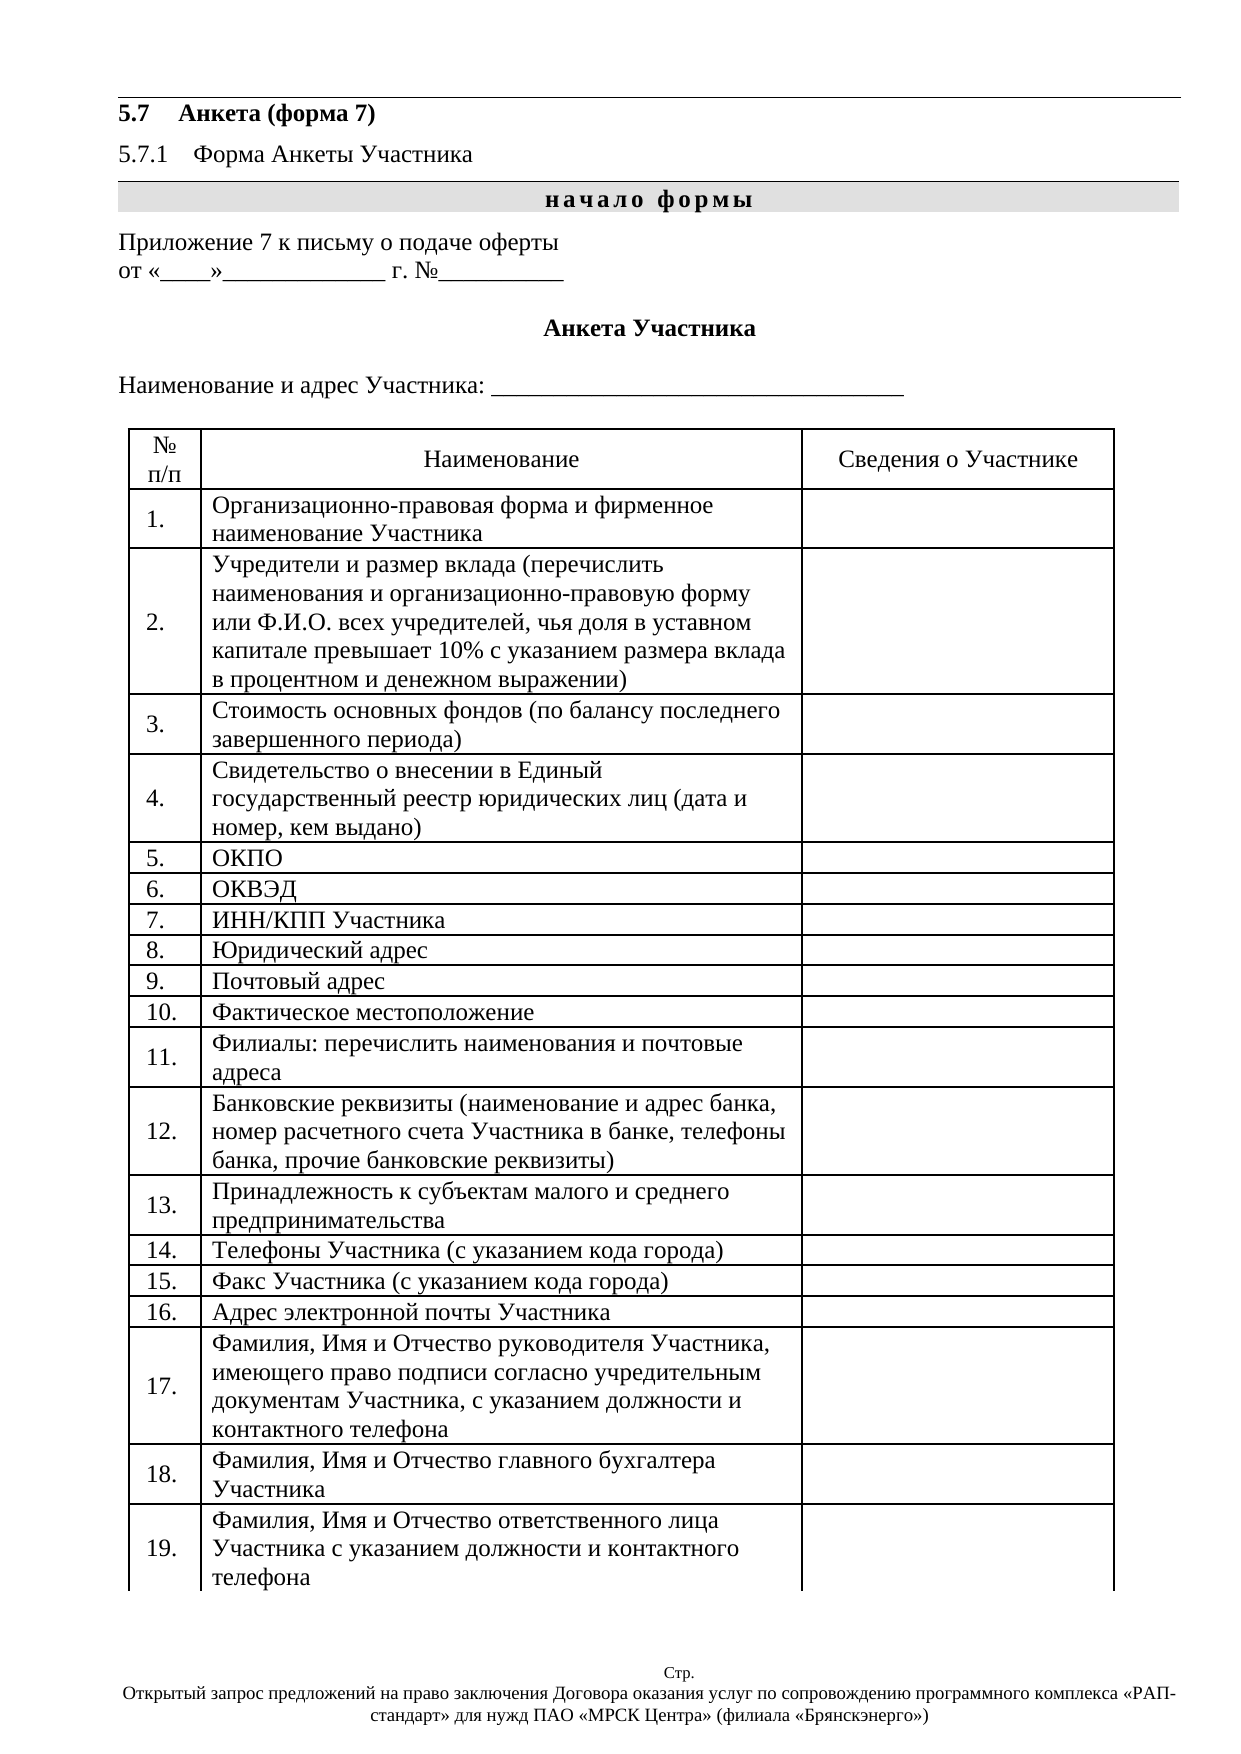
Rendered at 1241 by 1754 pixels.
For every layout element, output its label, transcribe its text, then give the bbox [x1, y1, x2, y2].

table_cell Банковские реквизиты (наименование и адрес банка, номер расчетного счета Участника в банке, телефоны банка, прочие банковские реквизиты) [202, 1088, 801, 1174]
table_cell [130, 1088, 200, 1174]
text Анкета Участника [118, 313, 1181, 342]
table_cell [803, 1297, 1113, 1326]
table_cell [130, 549, 200, 693]
table_cell ОКВЭД [202, 874, 801, 903]
table_cell Юридический адрес [202, 936, 801, 964]
table_cell [130, 1176, 200, 1233]
table_cell Организационно-правовая форма и фирменное наименование Участника [202, 490, 801, 547]
table_cell Фамилия, Имя и Отчество главного бухгалтера Участника [202, 1445, 801, 1503]
table_cell Телефоны Участника (с указанием кода города) [202, 1236, 801, 1264]
table_cell [130, 874, 200, 903]
table_cell Учредители и размер вклада (перечислить наименования и организационно-правовую форму или Ф.И.О. всех учредителей, чья доля в уставном капитале превышает 10% с указанием размера вклада в процентном и денежном выражении) [202, 549, 801, 693]
table_cell Свидетельство о внесении в Единый государственный реестр юридических лиц (дата и номер, кем выдано) [202, 755, 801, 841]
text Наименование и адрес Участника: _________________________________ [118, 371, 1181, 399]
subtitle Форма Анкеты Участника [118, 139, 1181, 168]
table_cell [130, 1445, 200, 1503]
table_cell [803, 490, 1113, 547]
table_cell [803, 695, 1113, 753]
table_cell Фамилия, Имя и Отчество руководителя Участника, имеющего право подписи согласно учредительным документам Участника, с указанием должности и контактного телефона [202, 1328, 801, 1443]
text начало формы [118, 182, 1179, 212]
table_cell [130, 936, 200, 964]
table_cell [803, 874, 1113, 903]
table_cell Филиалы: перечислить наименования и почтовые адреса [202, 1028, 801, 1086]
table_cell [130, 966, 200, 995]
table_cell [803, 905, 1113, 933]
table_cell Адрес электронной почты Участника [202, 1297, 801, 1326]
table_cell [803, 1176, 1113, 1233]
table_cell [130, 1236, 200, 1264]
table_cell [130, 695, 200, 753]
table_cell Фактическое местоположение [202, 997, 801, 1026]
table_cell [130, 997, 200, 1026]
subtitle Анкета (форма 7) [118, 98, 1181, 127]
table_cell [803, 997, 1113, 1026]
table_cell Почтовый адрес [202, 966, 801, 995]
table_cell [803, 1505, 1113, 1591]
text Приложение 7 к письму о подаче оферты от «____»_____________ г. №__________ [118, 227, 1181, 284]
table_cell Стоимость основных фондов (по балансу последнего завершенного периода) [202, 695, 801, 753]
table_cell [130, 843, 200, 872]
table_cell [803, 843, 1113, 872]
table_cell Фамилия, Имя и Отчество ответственного лица Участника с указанием должности и контактного телефона [202, 1505, 801, 1591]
table_header Сведения о Участнике [803, 430, 1113, 488]
table_header № п/п [130, 430, 200, 488]
table_cell [803, 1266, 1113, 1295]
table_cell Принадлежность к субъектам малого и среднего предпринимательства [202, 1176, 801, 1233]
table_cell [130, 1297, 200, 1326]
table_cell [803, 1328, 1113, 1443]
table_cell Факс Участника (с указанием кода города) [202, 1266, 801, 1295]
table_cell [803, 1028, 1113, 1086]
table_cell [803, 549, 1113, 693]
table_cell [803, 1088, 1113, 1174]
table_cell [803, 966, 1113, 995]
table_cell [130, 1328, 200, 1443]
table_cell [130, 490, 200, 547]
table_header Наименование [202, 430, 801, 488]
table_cell ОКПО [202, 843, 801, 872]
table_cell [130, 755, 200, 841]
table_cell [130, 1028, 200, 1086]
table_cell [130, 1505, 200, 1591]
table_cell [130, 1266, 200, 1295]
table_cell [130, 905, 200, 933]
table_cell ИНН/КПП Участника [202, 905, 801, 933]
table_cell [803, 1236, 1113, 1264]
table_cell [803, 1445, 1113, 1503]
table_cell [803, 755, 1113, 841]
table_cell [803, 936, 1113, 964]
